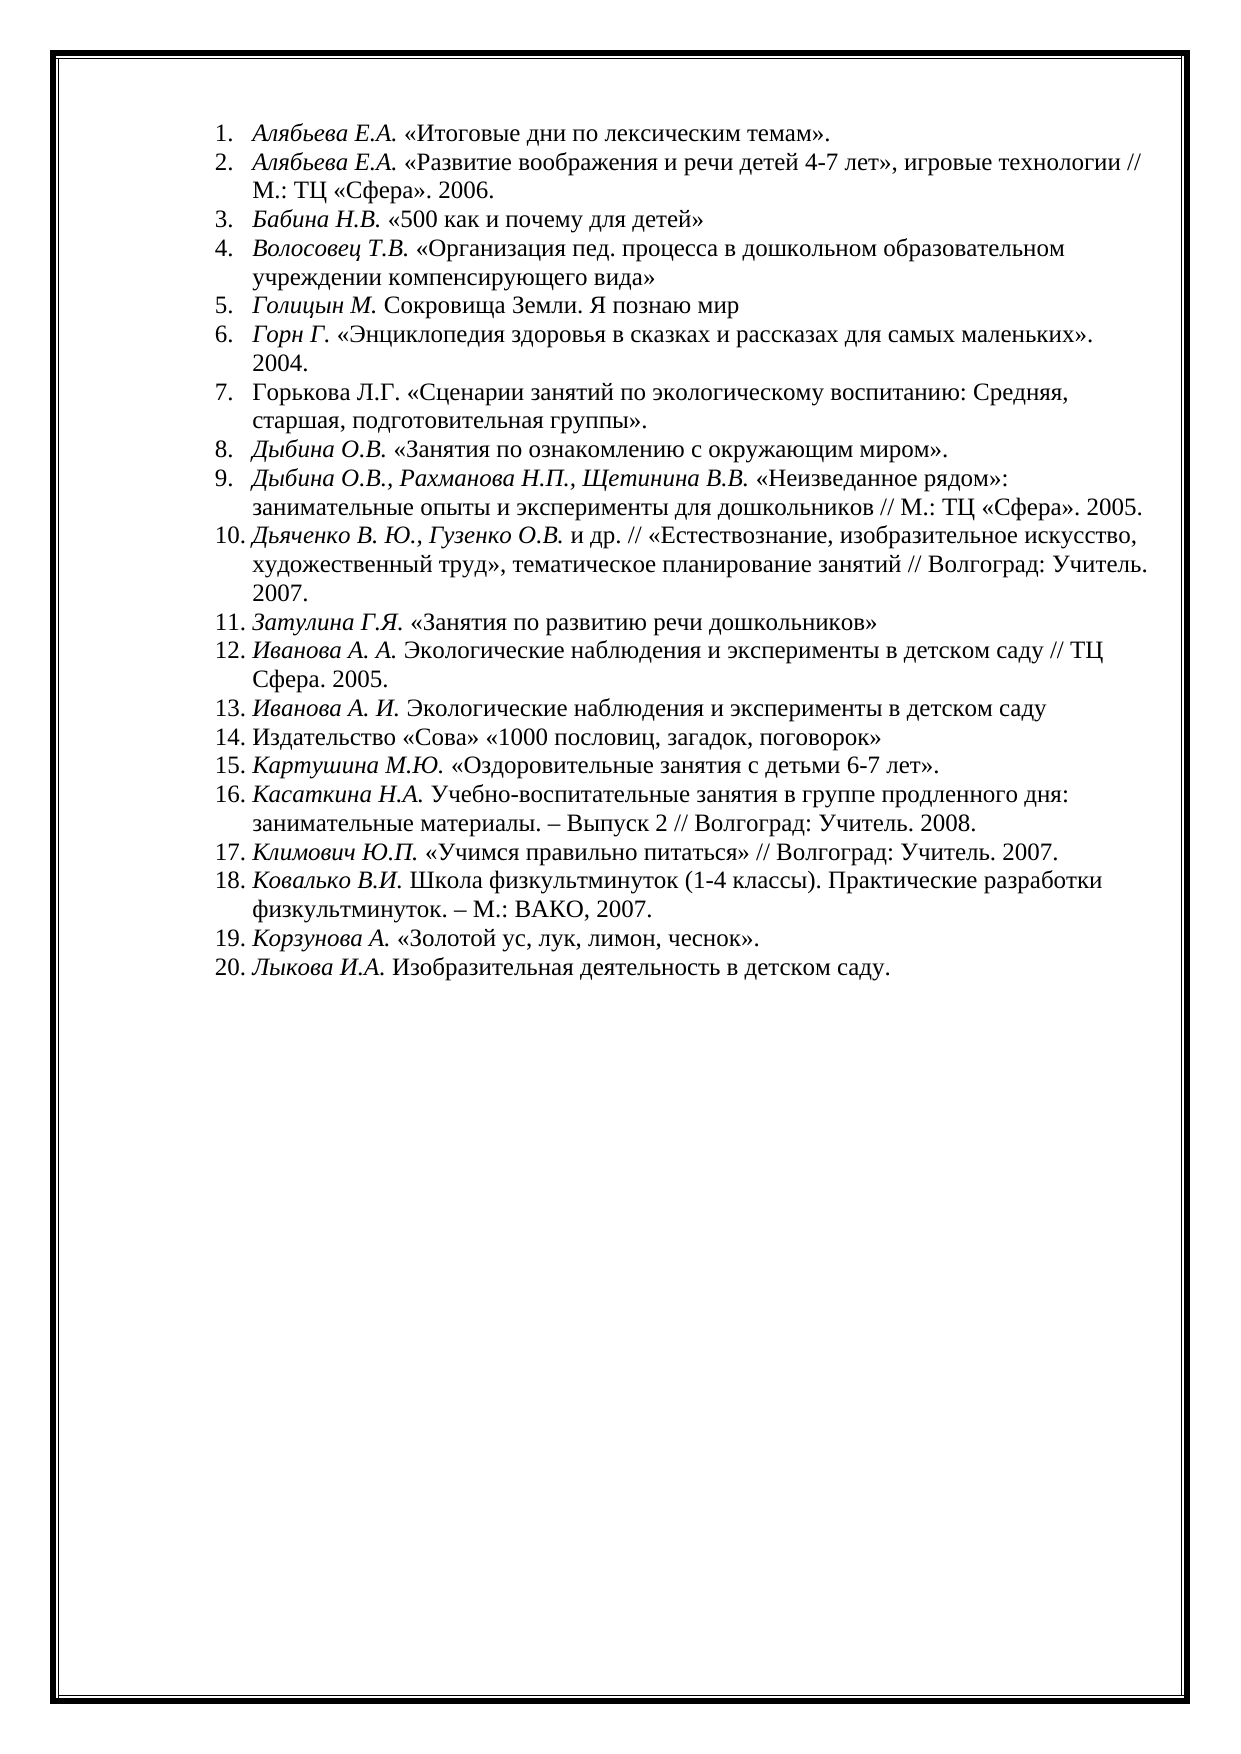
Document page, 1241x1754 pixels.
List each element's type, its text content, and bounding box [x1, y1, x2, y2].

list Волосовец Т.В. «Организация пед. процесса в дошкольном образовательном учреждении компенсирующего вида» [214, 233, 1152, 291]
list Иванова А. А. Экологические наблюдения и эксперименты в детском саду // ТЦ Сфера. 2005. [214, 636, 1152, 693]
list Затулина Г.Я. «Занятия по развитию речи дошкольников» [214, 607, 1152, 636]
list Дьяченко В. Ю., Гузенко О.В. и др. // «Естествознание, изобразительное искусство, художественный труд», тематическое планирование занятий // Волгоград: Учитель. 2007. [214, 521, 1152, 607]
list Ковалько В.И. Школа физкультминуток (1-4 классы). Практические разработки физкультминуток. – М.: ВАКО, 2007. [214, 866, 1152, 923]
list Картушина М.Ю. «Оздоровительные занятия с детьми 6-7 лет». [214, 751, 1152, 779]
list Голицын М. Сокровища Земли. Я познаю мир [214, 291, 1152, 319]
list Корзунова А. «Золотой ус, лук, лимон, чеснок». [214, 923, 1152, 952]
list Горькова Л.Г. «Сценарии занятий по экологическому воспитанию: Средняя, старшая, подготовительная группы». [214, 377, 1152, 434]
list Касаткина Н.А. Учебно-воспитательные занятия в группе продленного дня: занимательные материалы. – Выпуск 2 // Волгоград: Учитель. 2008. [214, 779, 1152, 837]
list Алябьева Е.А. «Развитие воображения и речи детей 4-7 лет», игровые технологии // М.: ТЦ «Сфера». 2006. [214, 147, 1152, 204]
list Дыбина О.В., Рахманова Н.П., Щетинина В.В. «Неизведанное рядом»: занимательные опыты и эксперименты для дошкольников // М.: ТЦ «Сфера». 2005. [214, 463, 1152, 521]
list Издательство «Сова» «1000 пословиц, загадок, поговорок» [214, 722, 1152, 751]
list Иванова А. И. Экологические наблюдения и эксперименты в детском саду [214, 693, 1152, 722]
list Алябьева Е.А. «Итоговые дни по лексическим темам». [214, 118, 1152, 147]
list Бабина Н.В. «500 как и почему для детей» [214, 204, 1152, 233]
list Лыкова И.А. Изобразительная деятельность в детском саду. [214, 952, 1152, 981]
list Климович Ю.П. «Учимся правильно питаться» // Волгоград: Учитель. 2007. [214, 837, 1152, 866]
list Дыбина О.В. «Занятия по ознакомлению с окружающим миром». [214, 434, 1152, 463]
list Горн Г. «Энциклопедия здоровья в сказках и рассказах для самых маленьких». 2004. [214, 319, 1152, 377]
